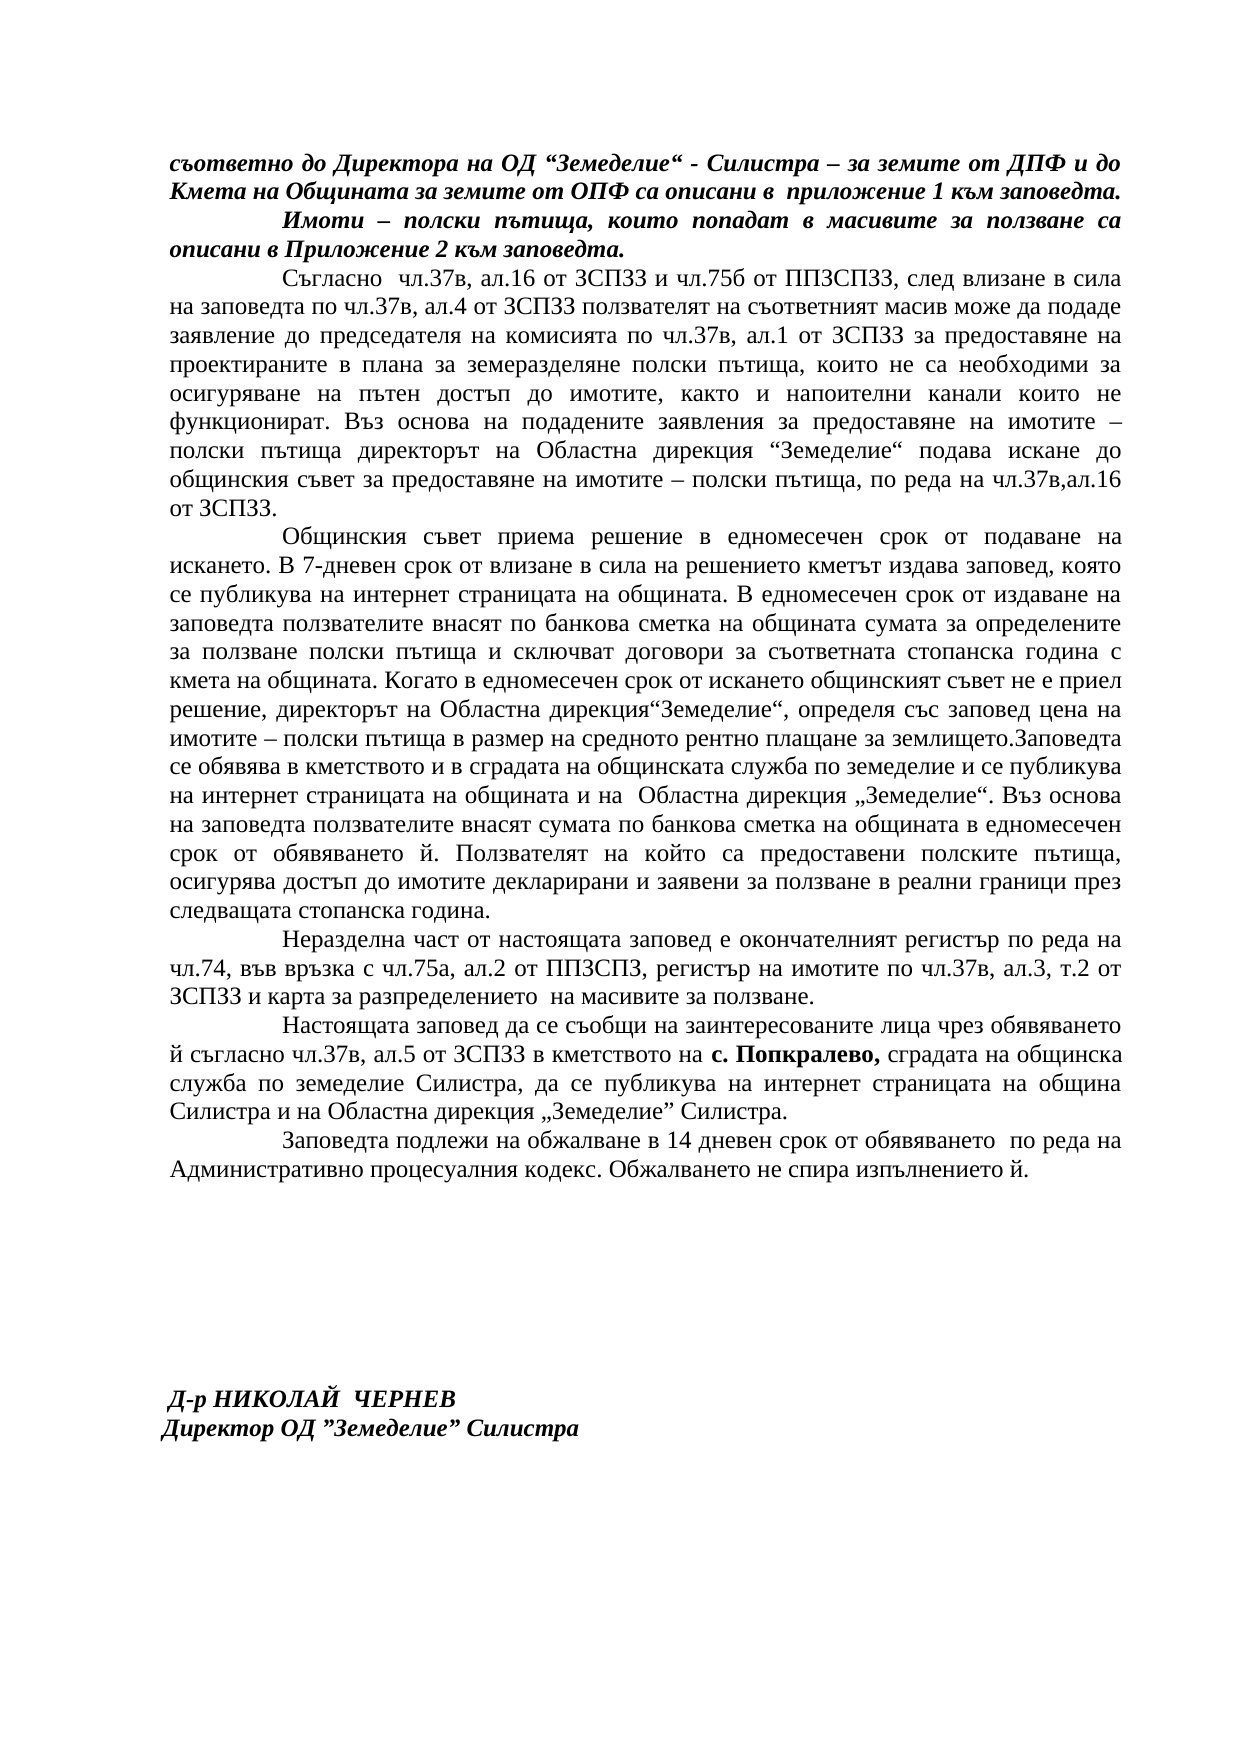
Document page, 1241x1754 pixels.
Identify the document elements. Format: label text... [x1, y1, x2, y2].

text Директор ОД ”Земеделие” Силистра [162, 1413, 1034, 1441]
text Имоти – полски пътища, които попадат в масивите за ползване са описани в Приложение 2 към заповедта. [169, 205, 1123, 263]
text Съгласно чл.37в, ал.16 от ЗСПЗЗ и чл.75б от ППЗСПЗЗ, след влизане в сила на заповедта по чл.37в, ал.4 от ЗСПЗЗ ползвателят на съответният масив може да подаде заявление до председателя на комисията по чл.37в, ал.1 от ЗСПЗЗ за предоставяне на проектираните в плана за земеразделяне полски пътища, които не са необходими за осигуряване на пътен достъп до имотите, както и напоителни канали които не функционират. Въз основа на подадените заявления за предоставяне на имотите – полски пътища директорът на Областна дирекция “Земеделие“ подава искане до общинския съвет за предоставяне на имотите – полски пътища, по реда на чл.37в,ал.16 от ЗСПЗЗ. [169, 263, 1123, 521]
text Д-р НИКОЛАЙ ЧЕРНЕВ [162, 1384, 1034, 1413]
text Настоящата заповед да се съобщи на заинтересованите лица чрез обявяването й съгласно чл.37в, ал.5 от ЗСПЗЗ в кметството на с. Попкралево, сградата на общинска служба по земеделие Силистра, да се публикува на интернет страницата на община Силистра и на Областна дирекция „Земеделие” Силистра. [169, 1010, 1123, 1125]
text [169, 148, 1123, 205]
text Общинския съвет приема решение в едномесечен срок от подаване на искането. В 7-дневен срок от влизане в сила на решението кметът издава заповед, която се публикува на интернет страницата на общината. В едномесечен срок от издаване на заповедта ползвателите внасят по банкова сметка на общината сумата за определените за ползване полски пътища и сключват договори за съответната стопанска година с кмета на общината. Когато в едномесечен срок от искането общинският съвет не е приел решение, директорът на Областна дирекция“Земеделие“, определя със заповед цена на имотите – полски пътища в размер на средното рентно плащане за землището.Заповедта се обявява в кметството и в сградата на общинската служба по земеделие и се публикува на интернет страницата на общината и на Областна дирекция „Земеделие“. Въз основа на заповедта ползвателите внасят сумата по банкова сметка на общината в едномесечен срок от обявяването й. Ползвателят на който са предоставени полските пътища, осигурява достъп до имотите декларирани и заявени за ползване в реални граници през следващата стопанска година. [169, 521, 1123, 924]
text Неразделна част от настоящата заповед е окончателният регистър по реда на чл.74, във връзка с чл.75а, ал.2 от ППЗСПЗ, регистър на имотите по чл.37в, ал.3, т.2 от ЗСПЗЗ и карта за разпределението на масивите за ползване. [169, 924, 1123, 1010]
text Заповедта подлежи на обжалване в 14 дневен срок от обявяването по реда на Административно процесуалния кодекс. Обжалването не спира изпълнението й. [169, 1125, 1123, 1183]
